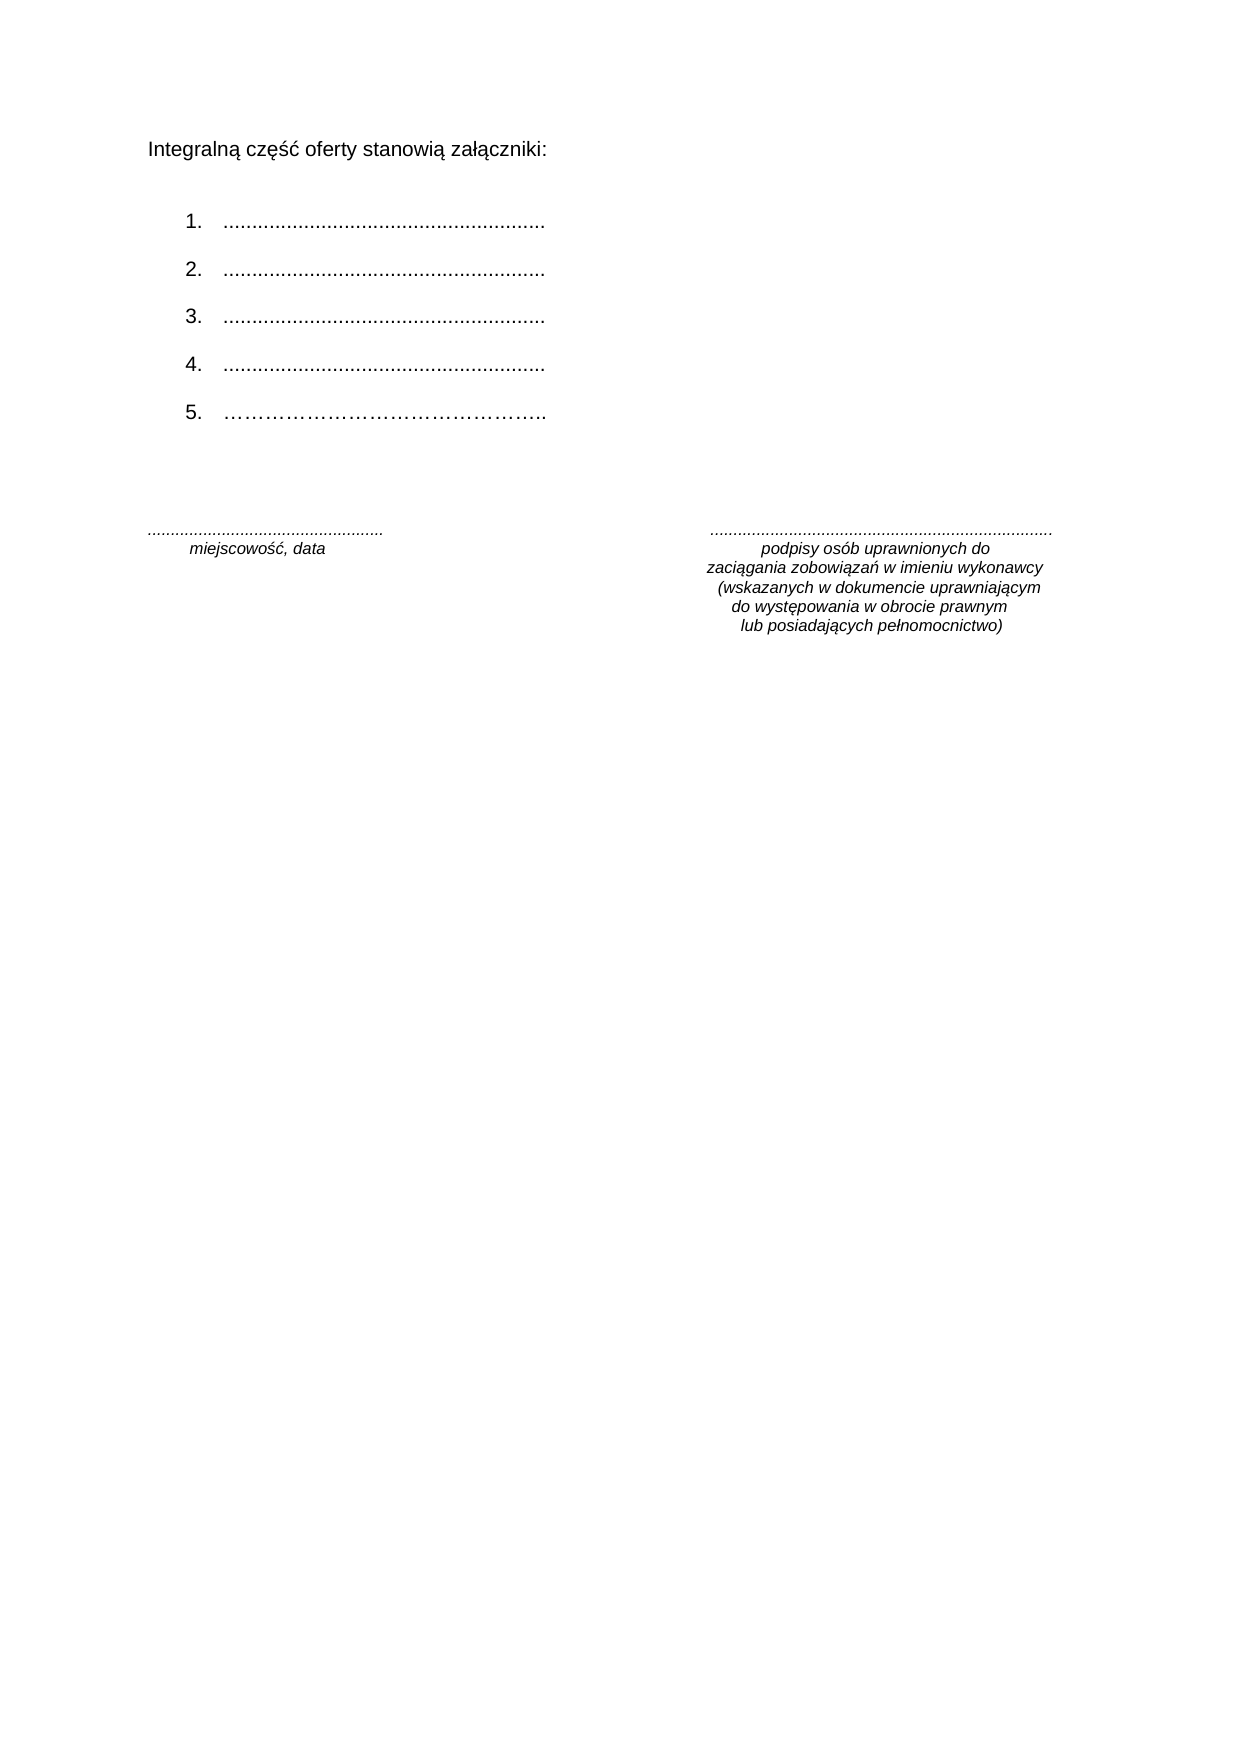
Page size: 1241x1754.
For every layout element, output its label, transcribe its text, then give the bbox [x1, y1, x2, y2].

list ........................................................ [185, 352, 1092, 376]
list ........................................................ [185, 208, 1092, 232]
text (wskazanych w dokumencie uprawniającym [148, 577, 1092, 597]
text ................................................... .......................................................................... [148, 520, 1092, 539]
text zaciągania zobowiązań w imieniu wykonawcy [148, 558, 1092, 577]
text do występowania w obrocie prawnym [148, 597, 1092, 616]
list ……………………………………….. [185, 400, 1092, 424]
list ........................................................ [185, 256, 1092, 280]
list ........................................................ [185, 304, 1092, 328]
text Integralną część oferty stanowią załączniki: [148, 137, 1092, 161]
text miejscowość, data podpisy osób uprawnionych do [148, 539, 1092, 558]
text lub posiadających pełnomocnictwo) [148, 616, 1092, 635]
